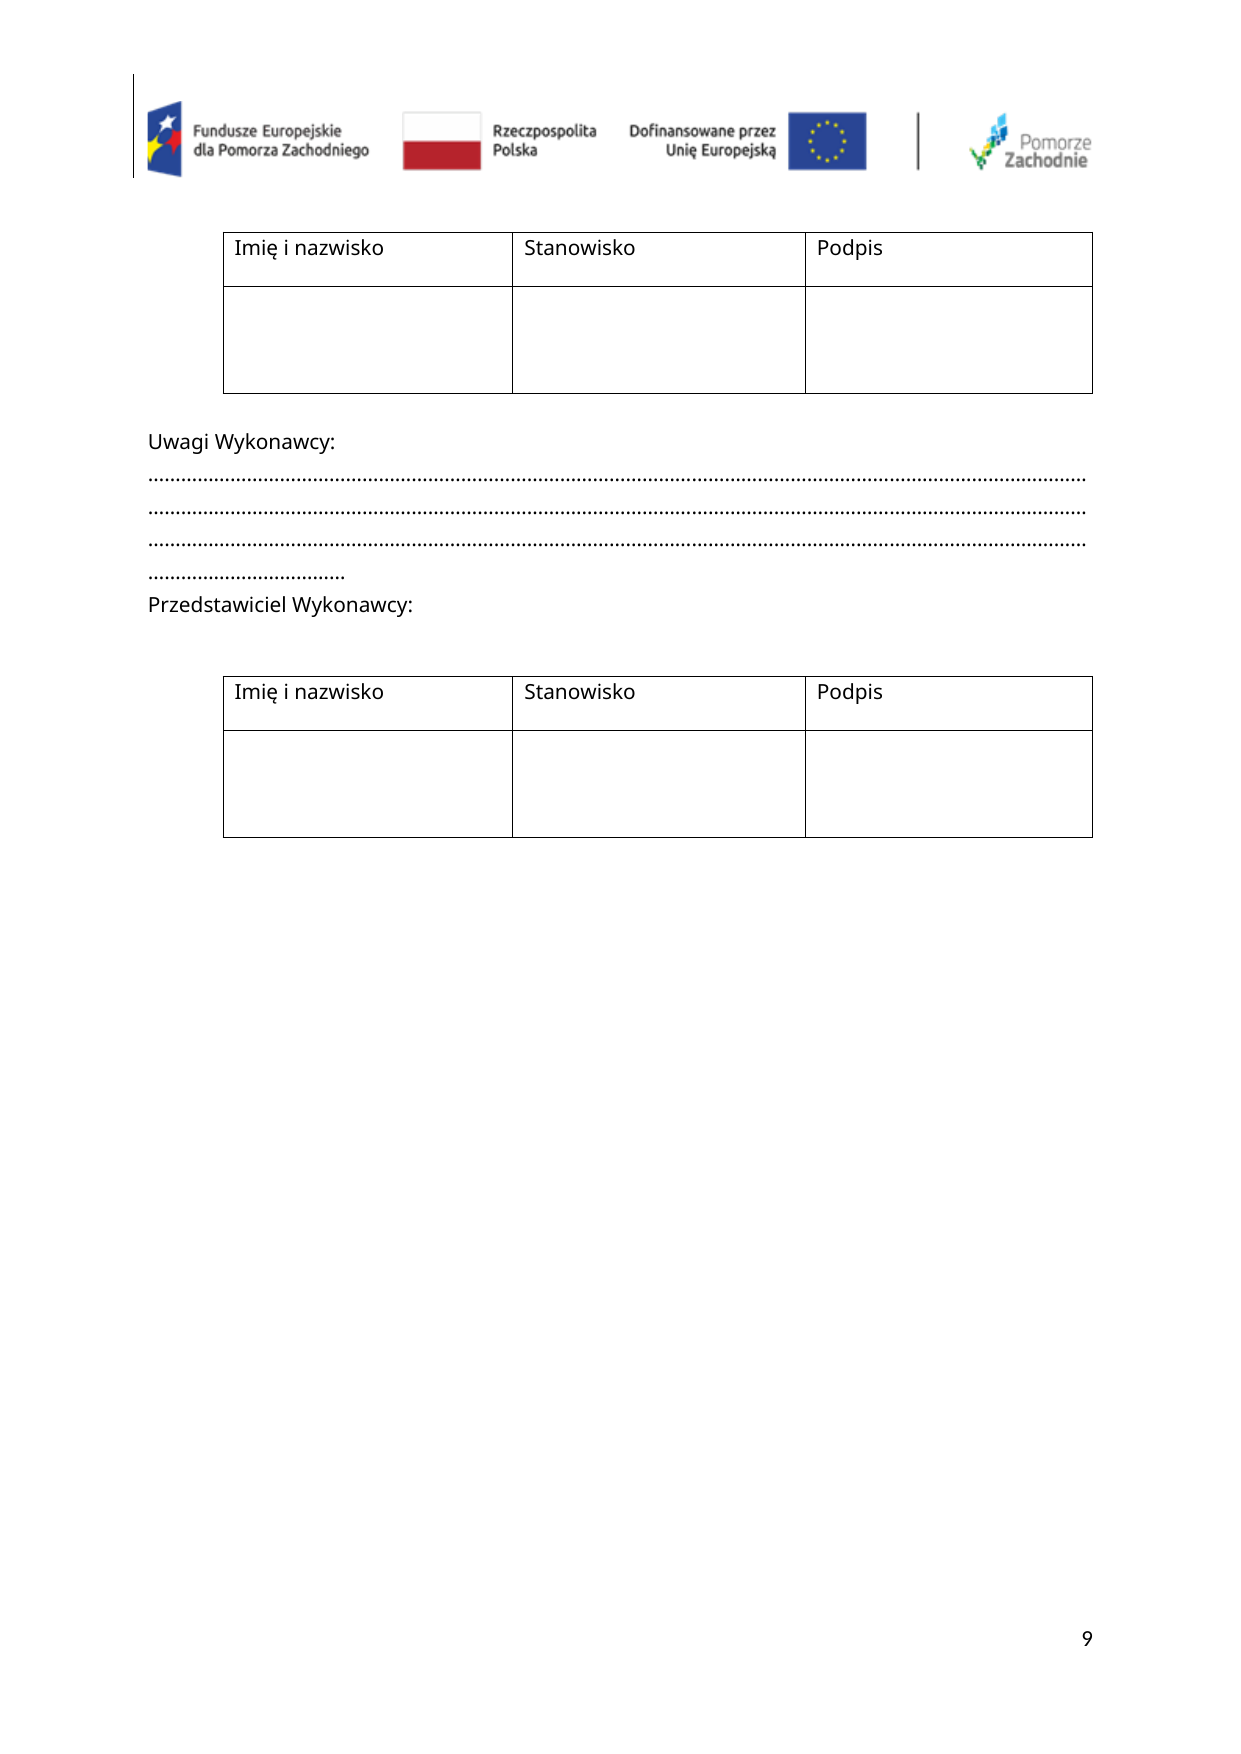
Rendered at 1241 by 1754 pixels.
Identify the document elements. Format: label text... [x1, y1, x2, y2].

table_cell [806, 287, 1092, 393]
table_cell [513, 731, 805, 837]
list Przedstawiciel Wykonawcy: [148, 590, 1093, 618]
table_cell [513, 287, 805, 393]
table_cell [224, 287, 512, 393]
table_header Podpis [806, 233, 1092, 286]
table_header Podpis [806, 677, 1092, 730]
table_header Stanowisko [513, 233, 805, 286]
picture [147, 101, 1093, 179]
list Uwagi Wykonawcy: ……………………………………………………………………………………………………………………………………………………………………………………………………………………………………………………………………………………………………………………………………………………………………………………………………………………………………………………………………………………………………… [148, 427, 1093, 586]
table_cell [224, 731, 512, 837]
table_header Imię i nazwisko [224, 233, 512, 286]
table_header Imię i nazwisko [224, 677, 512, 730]
table_cell [806, 731, 1092, 837]
table_header Stanowisko [513, 677, 805, 730]
